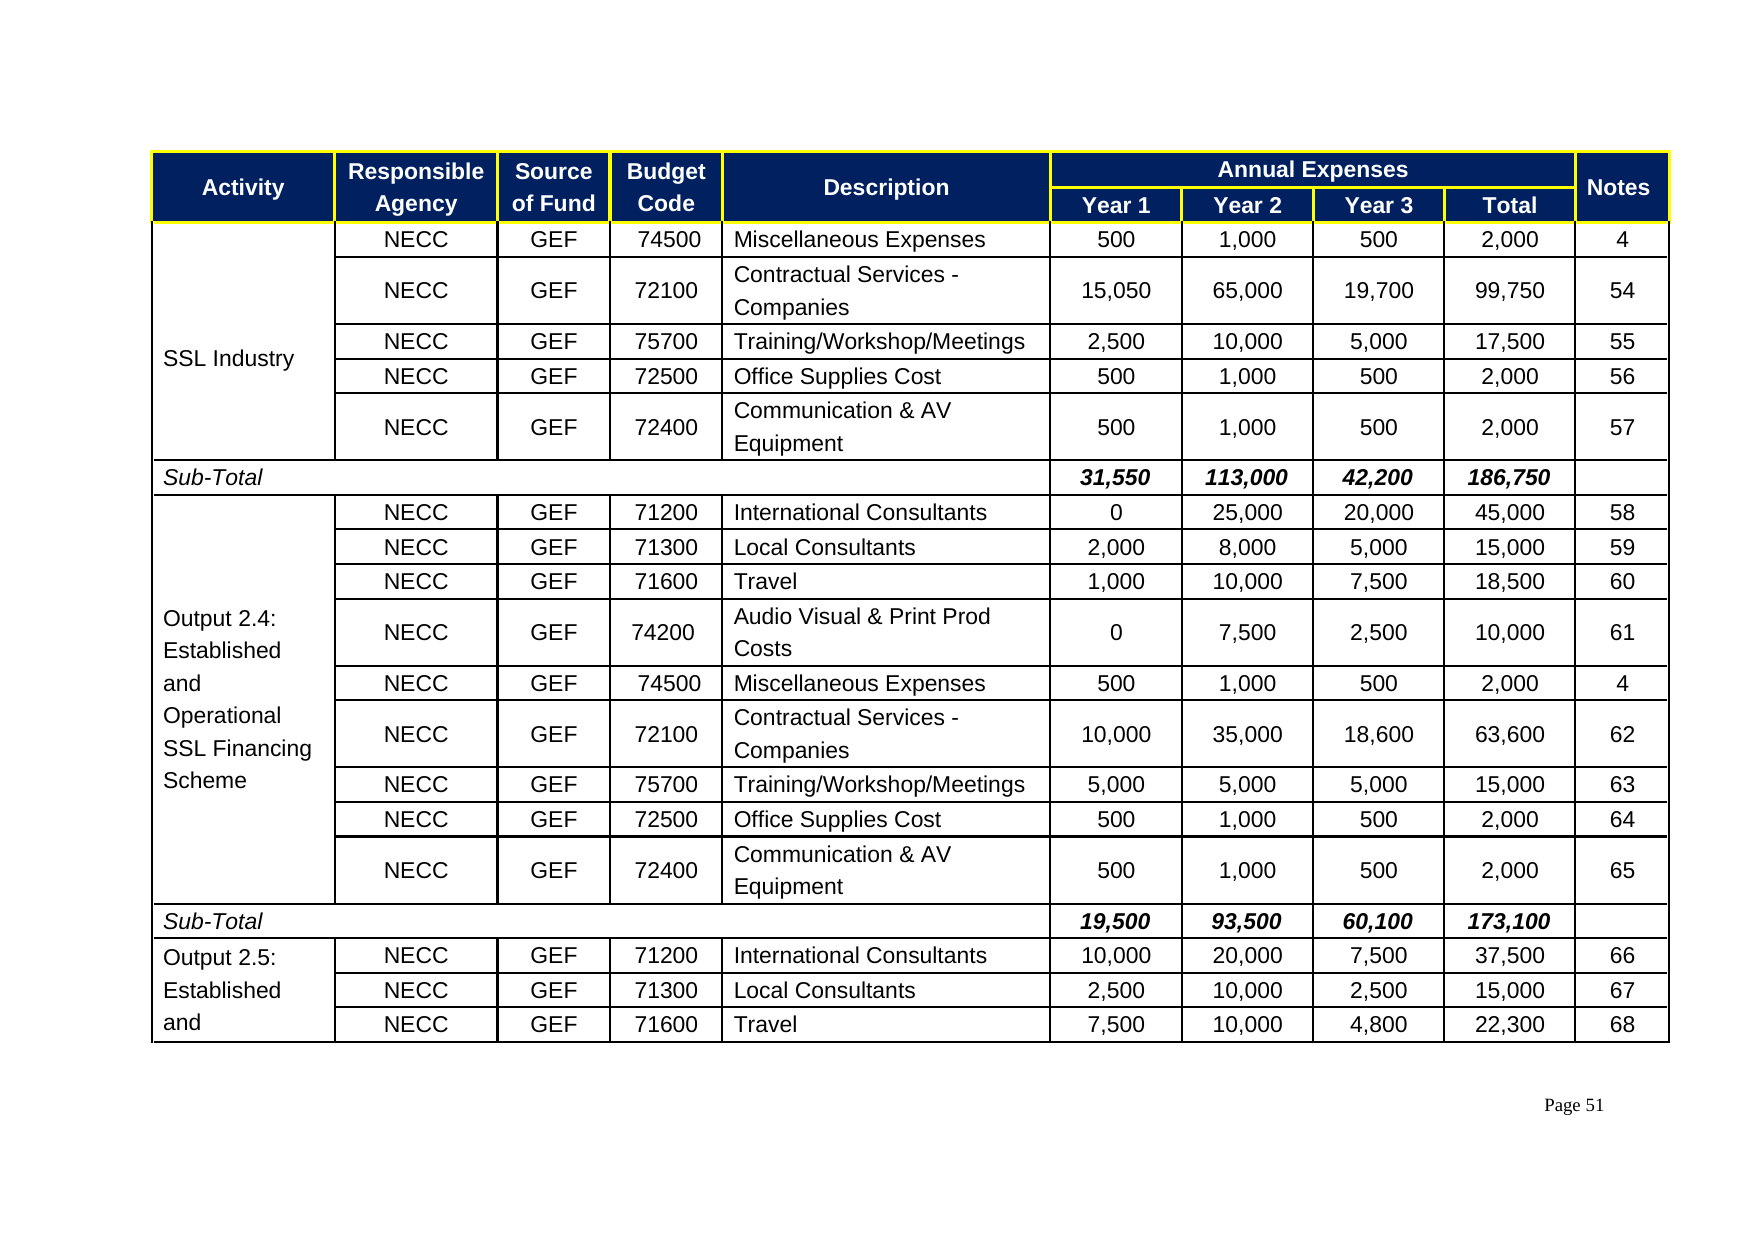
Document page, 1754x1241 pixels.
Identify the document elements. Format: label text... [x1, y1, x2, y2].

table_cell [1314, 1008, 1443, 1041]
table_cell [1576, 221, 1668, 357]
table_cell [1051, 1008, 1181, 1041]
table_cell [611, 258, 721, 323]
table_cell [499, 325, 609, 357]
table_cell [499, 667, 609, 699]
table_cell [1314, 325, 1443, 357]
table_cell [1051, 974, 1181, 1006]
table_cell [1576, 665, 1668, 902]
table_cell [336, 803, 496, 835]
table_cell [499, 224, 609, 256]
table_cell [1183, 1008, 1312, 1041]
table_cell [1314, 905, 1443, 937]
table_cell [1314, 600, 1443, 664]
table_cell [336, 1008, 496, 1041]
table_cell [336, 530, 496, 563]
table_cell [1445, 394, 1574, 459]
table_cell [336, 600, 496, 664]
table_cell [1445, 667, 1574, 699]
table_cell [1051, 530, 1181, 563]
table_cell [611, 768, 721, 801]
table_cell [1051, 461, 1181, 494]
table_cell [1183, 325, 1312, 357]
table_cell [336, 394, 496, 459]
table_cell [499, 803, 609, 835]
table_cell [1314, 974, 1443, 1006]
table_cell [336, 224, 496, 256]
table_cell Total [1446, 189, 1574, 221]
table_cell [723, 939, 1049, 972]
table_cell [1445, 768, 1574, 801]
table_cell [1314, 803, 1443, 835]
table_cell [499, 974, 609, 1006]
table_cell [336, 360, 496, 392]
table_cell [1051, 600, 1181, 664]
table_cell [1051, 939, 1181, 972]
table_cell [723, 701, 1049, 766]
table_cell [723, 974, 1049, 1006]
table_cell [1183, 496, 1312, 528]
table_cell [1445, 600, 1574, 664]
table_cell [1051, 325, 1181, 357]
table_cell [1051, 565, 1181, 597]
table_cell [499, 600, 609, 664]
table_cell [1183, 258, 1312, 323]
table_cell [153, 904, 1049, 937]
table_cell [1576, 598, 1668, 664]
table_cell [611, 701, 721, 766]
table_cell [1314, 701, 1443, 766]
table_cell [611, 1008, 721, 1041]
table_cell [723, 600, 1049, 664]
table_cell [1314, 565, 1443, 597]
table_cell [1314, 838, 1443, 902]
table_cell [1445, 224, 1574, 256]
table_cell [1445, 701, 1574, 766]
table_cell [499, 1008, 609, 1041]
table_header Budget Code [612, 153, 721, 221]
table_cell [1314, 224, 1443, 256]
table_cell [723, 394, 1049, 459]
table_header Notes [1577, 153, 1668, 221]
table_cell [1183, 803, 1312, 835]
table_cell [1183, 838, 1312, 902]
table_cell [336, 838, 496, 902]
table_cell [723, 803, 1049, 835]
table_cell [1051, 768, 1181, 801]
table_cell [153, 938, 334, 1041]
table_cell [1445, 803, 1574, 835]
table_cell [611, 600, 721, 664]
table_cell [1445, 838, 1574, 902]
table_header Activity [153, 153, 333, 221]
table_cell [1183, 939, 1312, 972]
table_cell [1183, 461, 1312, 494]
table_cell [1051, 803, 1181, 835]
table_cell Year 2 [1183, 189, 1312, 221]
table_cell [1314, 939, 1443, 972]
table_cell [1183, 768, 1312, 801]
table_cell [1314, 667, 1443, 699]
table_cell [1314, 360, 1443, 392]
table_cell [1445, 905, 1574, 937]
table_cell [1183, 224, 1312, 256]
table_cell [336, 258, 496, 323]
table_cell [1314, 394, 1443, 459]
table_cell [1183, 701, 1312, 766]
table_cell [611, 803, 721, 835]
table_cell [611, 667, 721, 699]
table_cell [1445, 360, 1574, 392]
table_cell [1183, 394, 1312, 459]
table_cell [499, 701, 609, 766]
table_cell Year 1 [1052, 189, 1180, 221]
table_header Responsible Agency [336, 153, 496, 221]
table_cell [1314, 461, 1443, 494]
table_cell Year 3 [1315, 189, 1443, 221]
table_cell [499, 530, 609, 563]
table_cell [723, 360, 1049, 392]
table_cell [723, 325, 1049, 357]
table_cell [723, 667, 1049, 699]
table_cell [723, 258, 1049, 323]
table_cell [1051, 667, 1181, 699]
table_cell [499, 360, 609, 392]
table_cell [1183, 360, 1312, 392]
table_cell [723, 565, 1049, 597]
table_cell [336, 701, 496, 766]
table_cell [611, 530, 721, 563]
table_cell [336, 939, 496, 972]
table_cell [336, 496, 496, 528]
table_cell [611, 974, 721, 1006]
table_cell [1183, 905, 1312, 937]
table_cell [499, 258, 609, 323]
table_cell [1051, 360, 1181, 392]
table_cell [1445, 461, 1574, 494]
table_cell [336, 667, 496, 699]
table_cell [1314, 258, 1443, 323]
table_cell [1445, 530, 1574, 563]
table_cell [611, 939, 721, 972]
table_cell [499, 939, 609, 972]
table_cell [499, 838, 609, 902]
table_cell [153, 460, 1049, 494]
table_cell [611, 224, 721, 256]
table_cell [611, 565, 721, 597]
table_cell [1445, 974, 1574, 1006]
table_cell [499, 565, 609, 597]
table_header Annual Expenses [1052, 153, 1574, 186]
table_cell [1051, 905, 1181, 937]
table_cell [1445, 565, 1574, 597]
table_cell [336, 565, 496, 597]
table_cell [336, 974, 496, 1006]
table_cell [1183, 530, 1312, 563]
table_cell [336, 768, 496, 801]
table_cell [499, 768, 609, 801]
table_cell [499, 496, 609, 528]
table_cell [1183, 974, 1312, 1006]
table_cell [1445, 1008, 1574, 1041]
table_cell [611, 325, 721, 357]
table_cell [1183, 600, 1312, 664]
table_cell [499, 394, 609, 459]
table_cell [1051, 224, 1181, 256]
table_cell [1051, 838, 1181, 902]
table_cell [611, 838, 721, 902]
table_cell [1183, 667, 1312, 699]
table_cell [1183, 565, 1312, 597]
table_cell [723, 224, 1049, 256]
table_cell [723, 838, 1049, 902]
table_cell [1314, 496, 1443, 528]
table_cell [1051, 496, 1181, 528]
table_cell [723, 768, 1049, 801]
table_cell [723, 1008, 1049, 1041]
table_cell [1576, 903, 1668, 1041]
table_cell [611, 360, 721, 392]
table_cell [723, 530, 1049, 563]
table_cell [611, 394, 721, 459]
table_header Description [724, 153, 1049, 221]
table_header Source of Fund [499, 153, 608, 221]
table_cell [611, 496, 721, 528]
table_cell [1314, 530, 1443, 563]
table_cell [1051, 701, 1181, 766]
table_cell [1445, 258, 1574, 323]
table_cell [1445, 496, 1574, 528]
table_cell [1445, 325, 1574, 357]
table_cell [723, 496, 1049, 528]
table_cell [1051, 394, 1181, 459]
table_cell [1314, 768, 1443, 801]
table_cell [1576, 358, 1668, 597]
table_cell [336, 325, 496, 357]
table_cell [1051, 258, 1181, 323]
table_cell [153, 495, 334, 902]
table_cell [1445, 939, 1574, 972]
